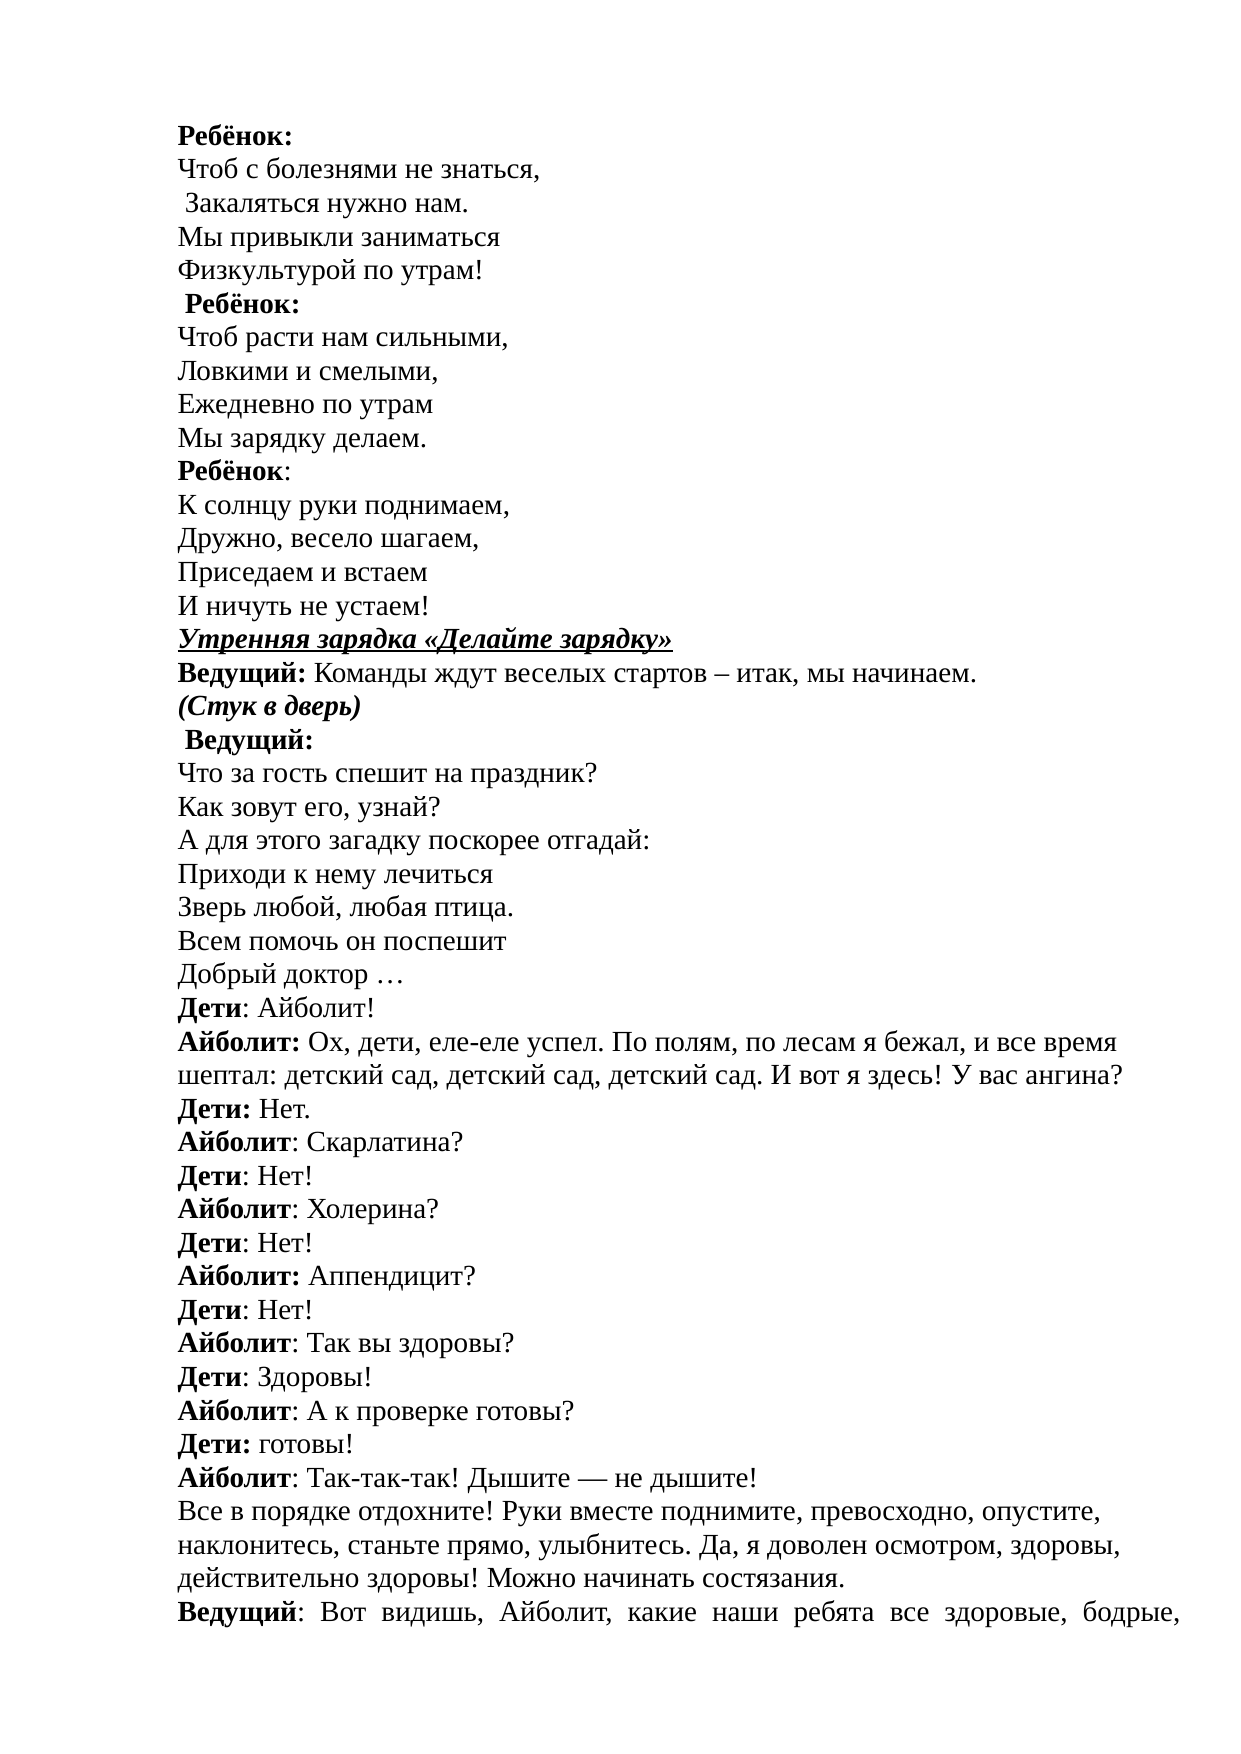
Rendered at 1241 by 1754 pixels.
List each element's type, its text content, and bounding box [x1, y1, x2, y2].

text Ребёнок: Чтоб расти нам сильными, Ловкими и смелыми, Ежедневно по утрам Мы зарядку делаем. Ребёнок: К солнцу руки поднимаем, Дружно, весело шагаем, Приседаем и встаем И ничуть не устаем! [177, 286, 1181, 621]
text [177, 1594, 1181, 1627]
text Ребёнок: [177, 118, 1181, 152]
text Утренняя зарядка «Делайте зарядку» [177, 621, 1181, 655]
text Ведущий: Что за гость спешит на праздник? Как зовут его, узнай? А для этого загадку поскорее отгадай: Приходи к нему лечиться Зверь любой, любая птица. Всем помочь он поспешит Добрый доктор … Дети: Айболит! Айболит: Ох, дети, еле-еле успел. По полям, по лесам я бежал, и все время шептал: детский сад, детский сад, детский сад. И вот я здесь! У вас ангина? Дети: Нет. Айболит: Скарлатина? Дети: Нет! Айболит: Холерина? Дети: Нет! Айболит: Аппендицит? Дети: Нет! Айболит: Так вы здоровы? Дети: Здоровы! Айболит: А к проверке готовы? Дети: готовы! Айболит: Так-так-так! Дышите — не дышите! Все в порядке отдохните! Руки вместе поднимите, превосходно, опустите, наклонитесь, станьте прямо, улыбнитесь. Да, я доволен осмотром, здоровы, действительно здоровы! Можно начинать состязания. [177, 722, 1181, 1594]
text Закаляться нужно нам. [177, 185, 1181, 219]
text Физкультурой по утрам! [177, 252, 1181, 286]
text (Стук в дверь) [177, 688, 1181, 722]
text Мы привыкли заниматься [177, 219, 1181, 252]
text Ведущий: Команды ждут веселых стартов – итак, мы начинаем. [177, 655, 1181, 688]
text Чтоб с болезнями не знаться, [177, 152, 1181, 185]
